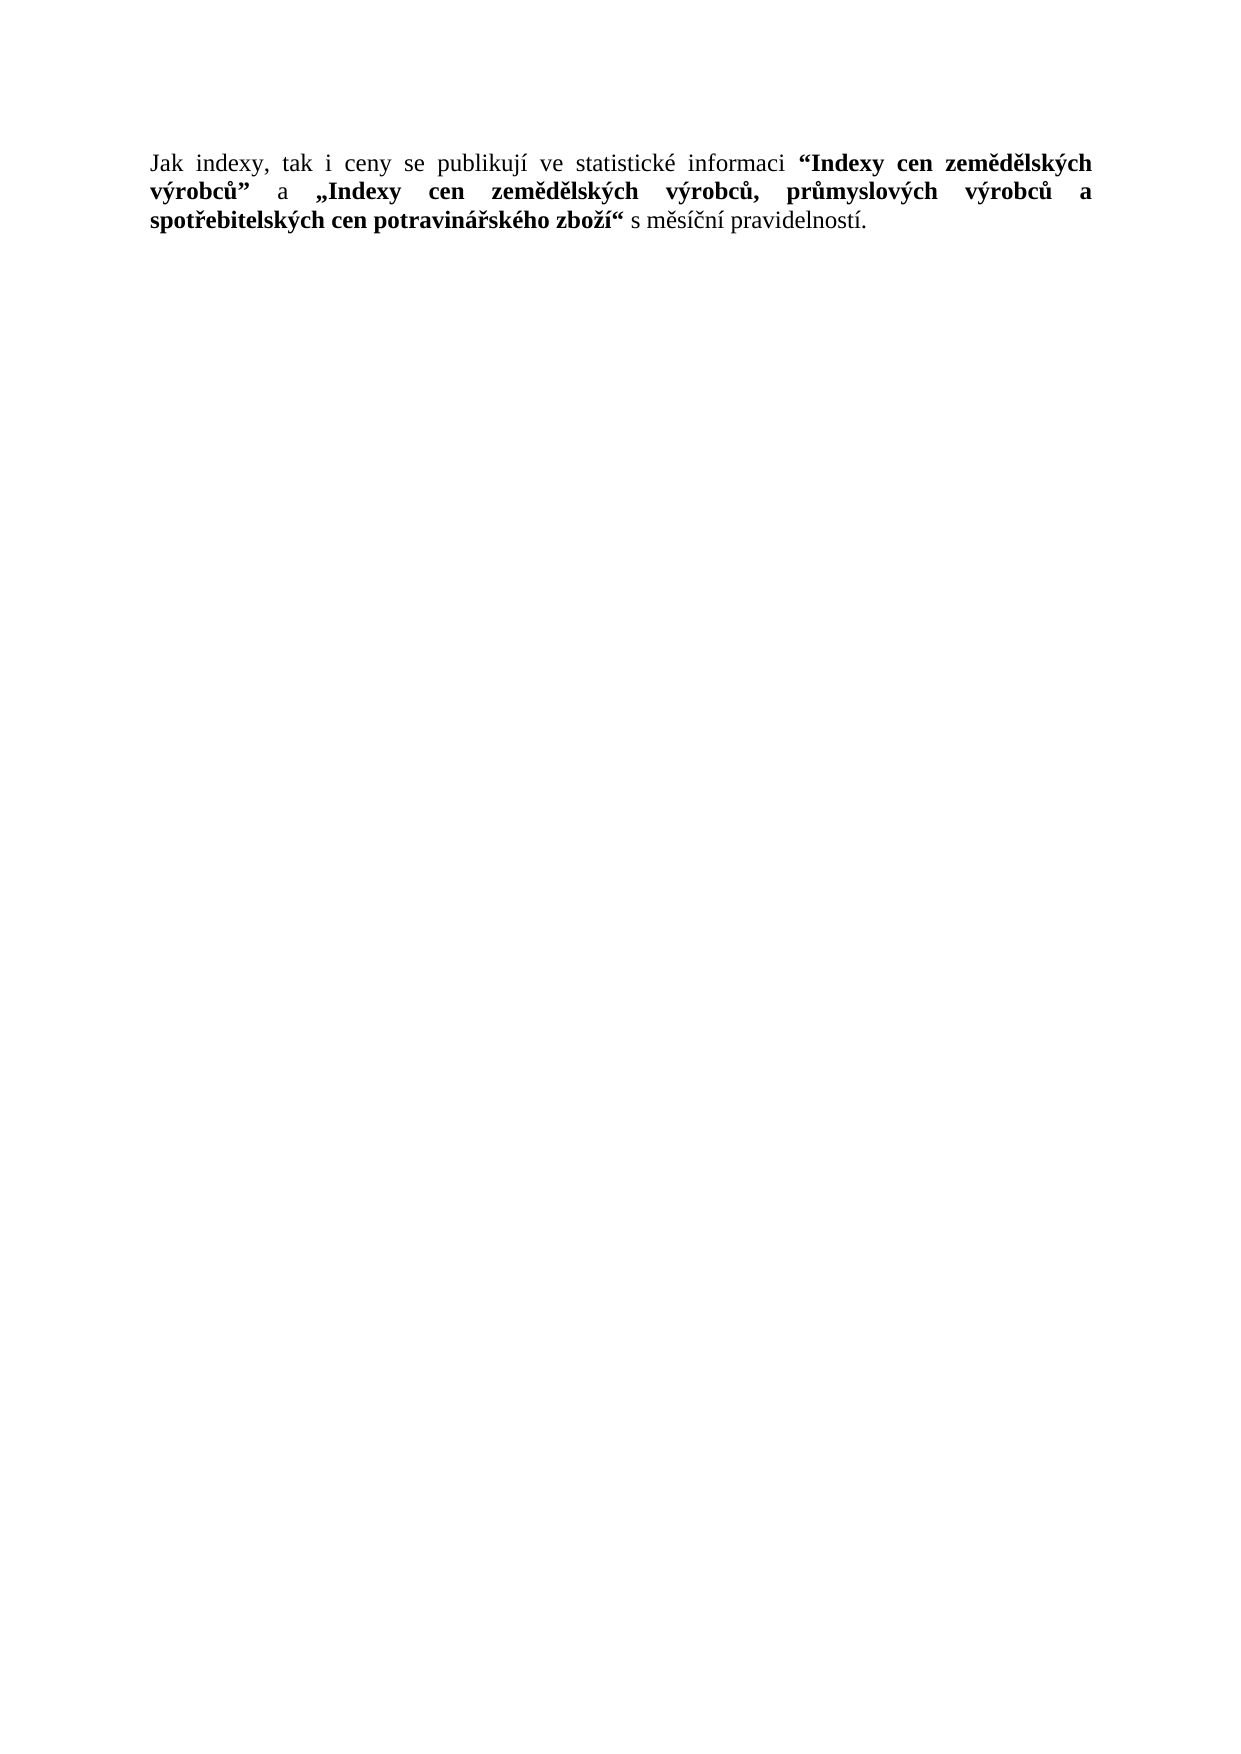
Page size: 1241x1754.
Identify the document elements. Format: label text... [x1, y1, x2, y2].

text Jak indexy, tak i ceny se publikují ve statistické informaci “Indexy cen zemědělských výrobců” a „Indexy cen zemědělských výrobců, průmyslových výrobců a spotřebitelských cen potravinářského zboží“ s měsíční pravidelností. [150, 148, 1092, 234]
